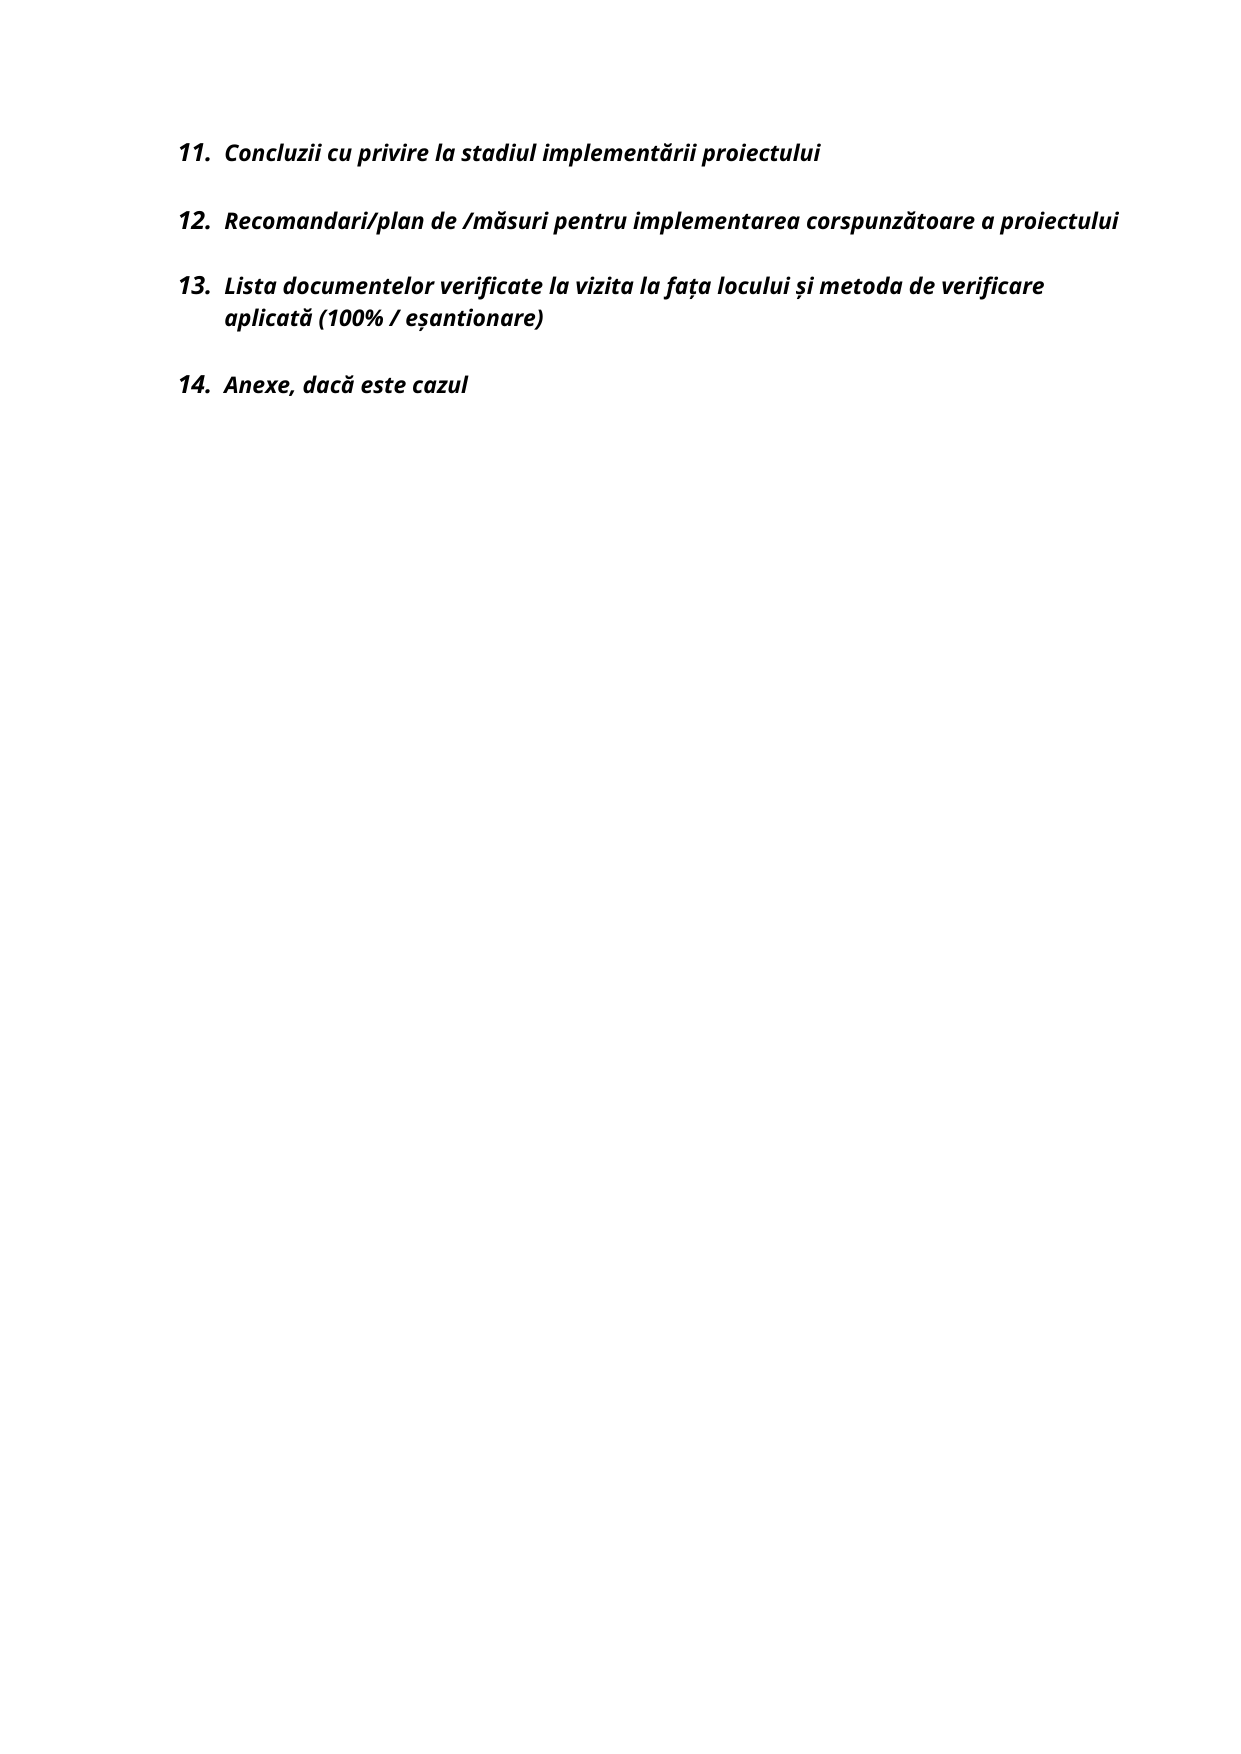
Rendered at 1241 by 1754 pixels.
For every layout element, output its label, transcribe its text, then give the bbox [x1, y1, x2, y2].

list Concluzii cu privire la stadiul implementării proiectului [177, 134, 1122, 168]
list Recomandari/plan de /măsuri pentru implementarea corspunzătoare a proiectului [177, 202, 1122, 236]
list Anexe, dacă este cazul [177, 367, 1122, 401]
list Lista documentelor verificate la vizita la fața locului și metoda de verificare aplicată (100% / eșantionare) [177, 268, 1122, 333]
